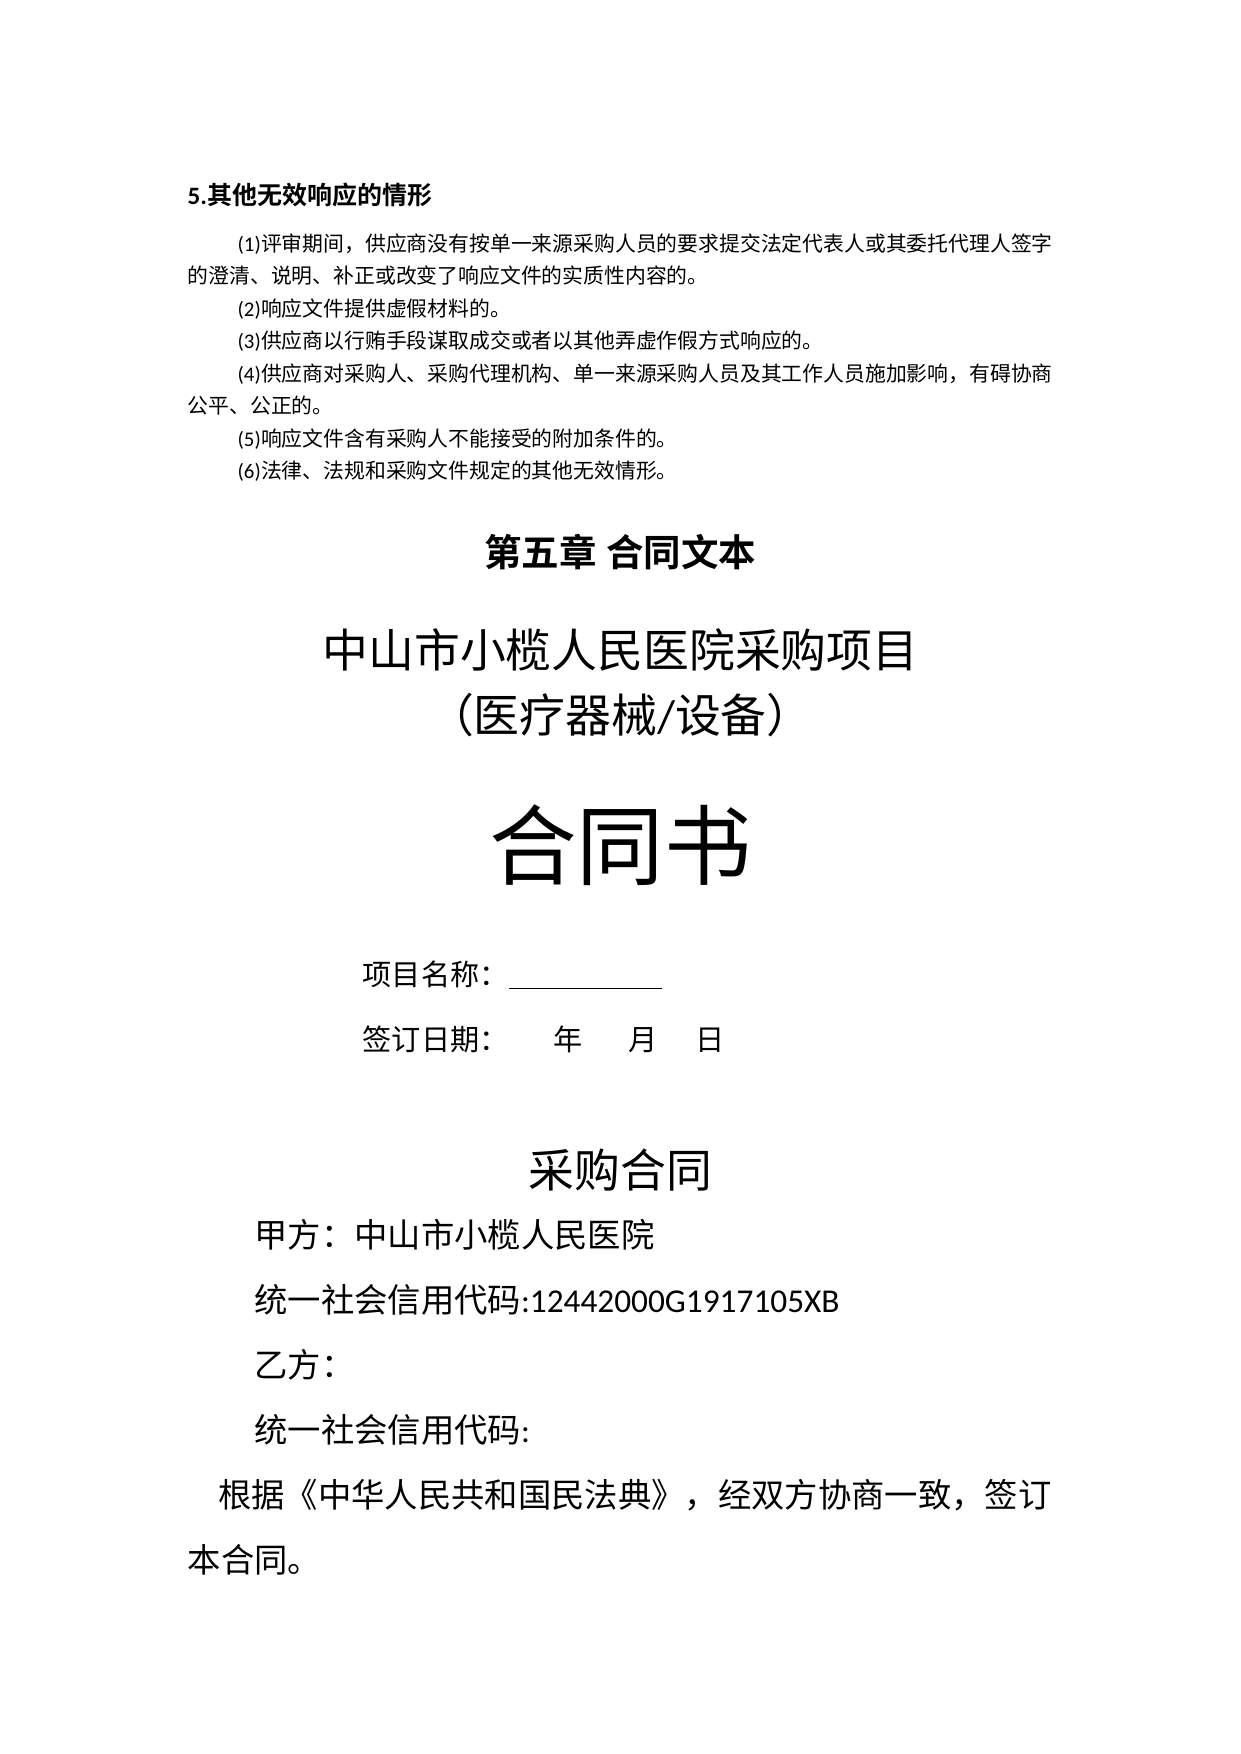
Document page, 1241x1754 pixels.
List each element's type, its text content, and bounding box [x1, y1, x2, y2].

text (4)供应商对采购人、采购代理机构、单一来源采购人员及其工作人员施加影响，有碍协商公平、公正的。 [187, 357, 1053, 422]
text (6)法律、法规和采购文件规定的其他无效情形。 [187, 454, 1053, 487]
text 第五章 合同文本 [187, 519, 1053, 584]
text (5)响应文件含有采购人不能接受的附加条件的。 [187, 422, 1053, 454]
text 项目名称： [362, 942, 1053, 1007]
text (1)评审期间，供应商没有按单一来源采购人员的要求提交法定代表人或其委托代理人签字的澄清、说明、补正或改变了响应文件的实质性内容的。 [187, 227, 1053, 292]
text 统一社会信用代码: [187, 1397, 1053, 1462]
text 合同书 [187, 779, 1053, 909]
text 统一社会信用代码:12442000G1917105XB [187, 1267, 1053, 1332]
text 5.其他无效响应的情形 [187, 162, 1053, 227]
text 采购合同 [187, 1137, 1053, 1202]
text 乙方： [187, 1332, 1053, 1397]
text (2)响应文件提供虚假材料的。 [187, 292, 1053, 324]
text 中山市小榄人民医院采购项目 [187, 617, 1053, 682]
text 根据《中华人民共和国民法典》，经双方协商一致，签订本合同。 [187, 1462, 1053, 1592]
text 签订日期： 年 月 日 [362, 1007, 1053, 1072]
text （医疗器械/设备） [187, 682, 1053, 747]
text (3)供应商以行贿手段谋取成交或者以其他弄虚作假方式响应的。 [187, 324, 1053, 357]
text 甲方：中山市小榄人民医院 [187, 1202, 1053, 1267]
